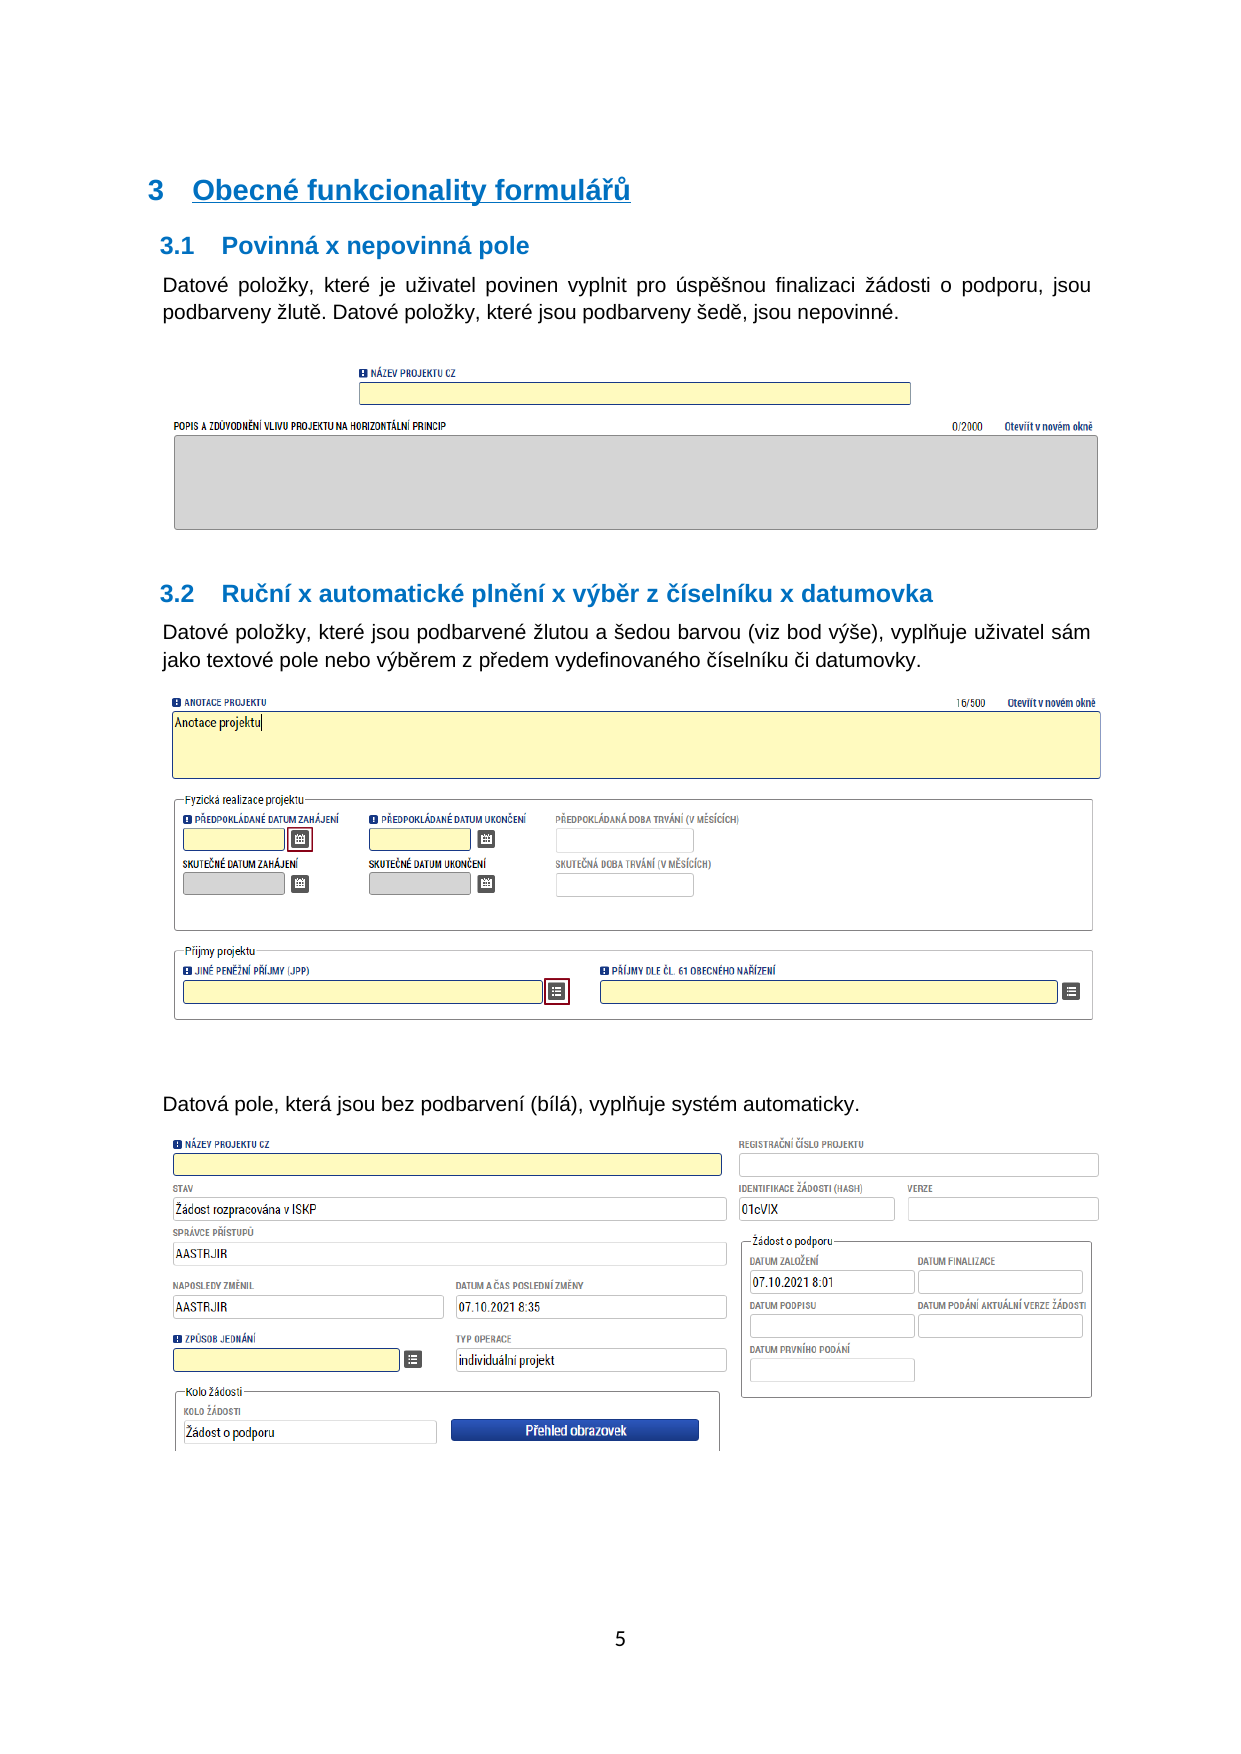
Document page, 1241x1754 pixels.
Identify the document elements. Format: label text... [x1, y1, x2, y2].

picture [162, 691, 1108, 1031]
list Povinná x nepovinná pole [159, 231, 1093, 260]
picture [162, 344, 1108, 552]
picture [162, 1134, 1108, 1451]
text Datové položky, které je uživatel povinen vyplnit pro úspěšnou finalizaci žádosti o podporu, jsou podbarveny žlutě. Datové položky, které jsou podbarveny šedě, jsou nepovinné. [162, 272, 1093, 324]
list Obecné funkcionality formulářů [148, 173, 1093, 206]
text Datová pole, která jsou bez podbarvení (bílá), vyplňuje systém automaticky. [162, 1092, 1093, 1116]
text Datové položky, které jsou podbarvené žlutou a šedou barvou (viz bod výše), vyplňuje uživatel sám jako textové pole nebo výběrem z předem vydefinovaného číselníku či datumovky. [162, 620, 1093, 671]
list Ruční x automatické plnění x výběr z číselníku x datumovka [159, 579, 1093, 607]
